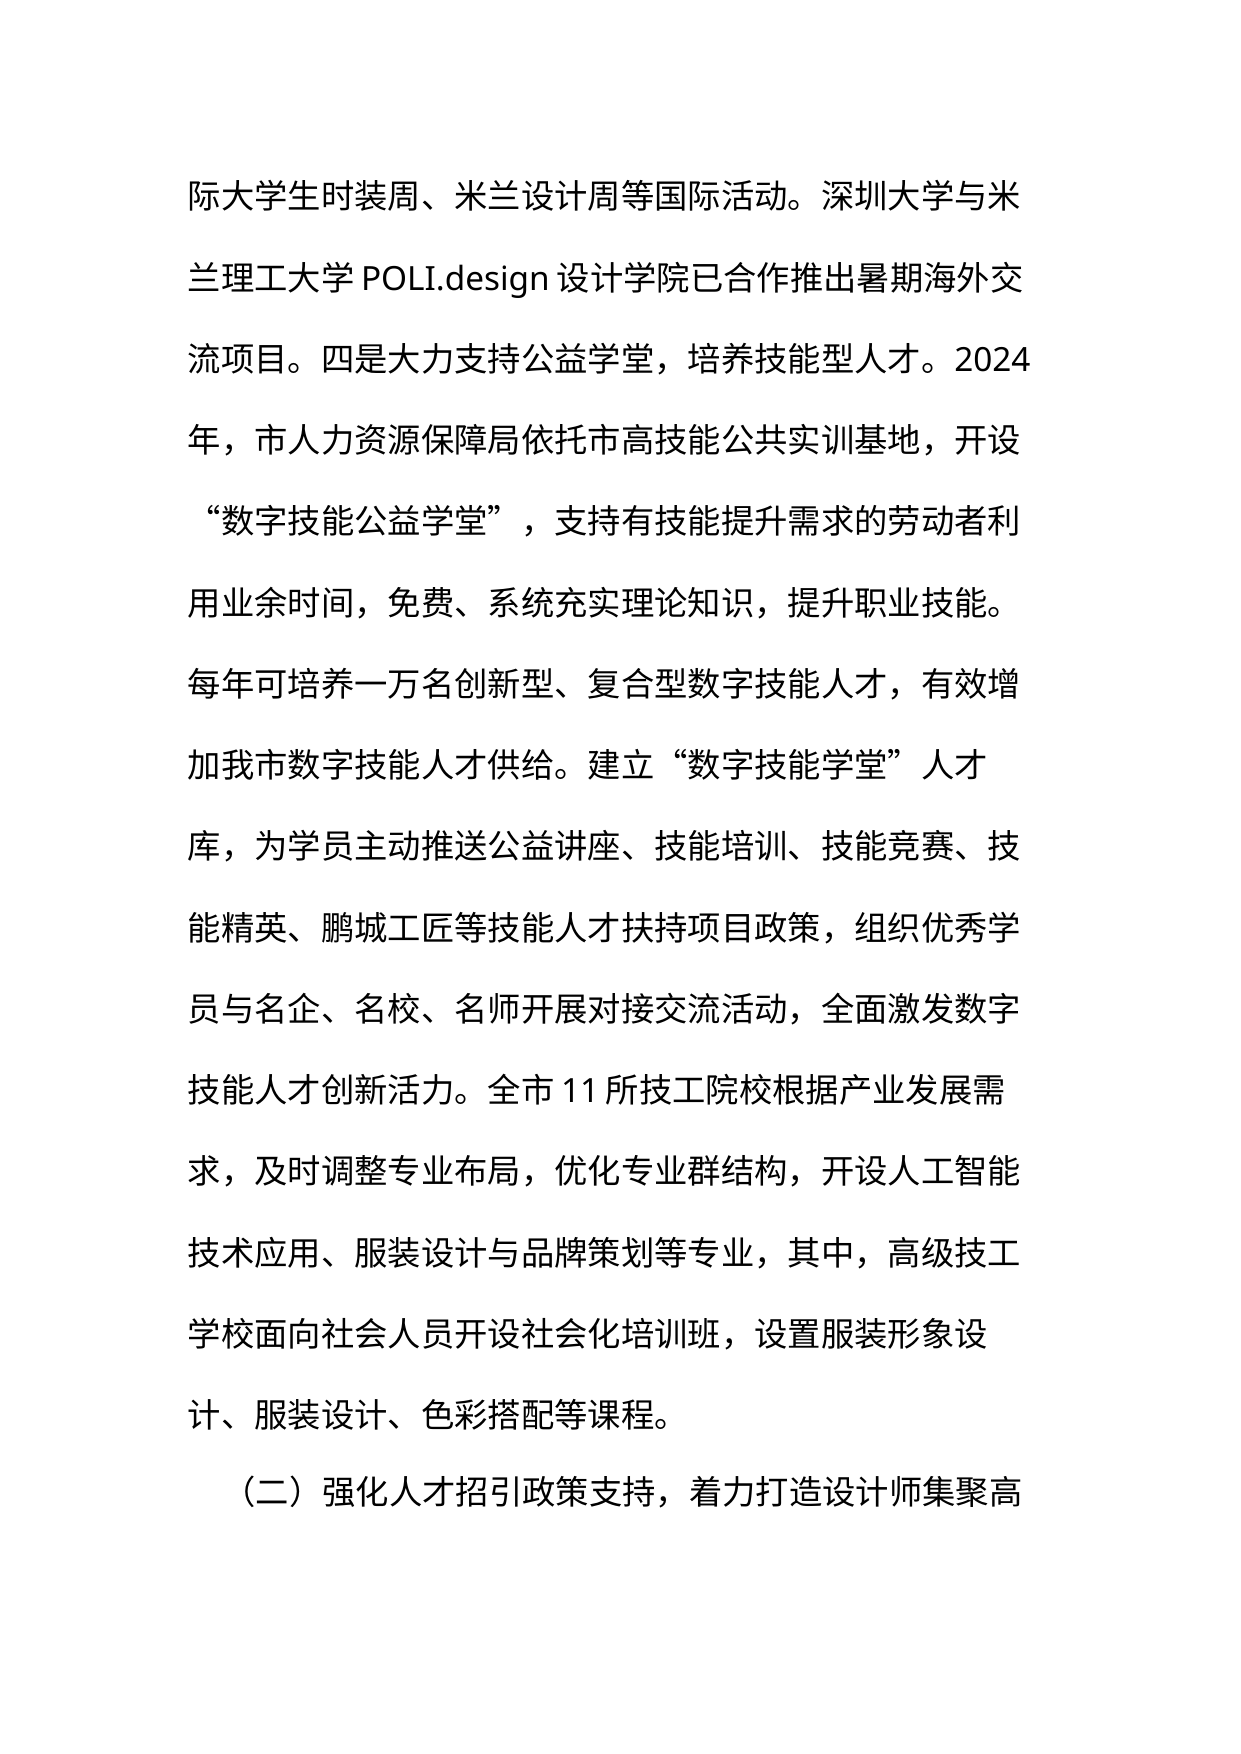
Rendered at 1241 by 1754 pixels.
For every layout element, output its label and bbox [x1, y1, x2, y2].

text [187, 1458, 1053, 1523]
text [187, 162, 1053, 1446]
